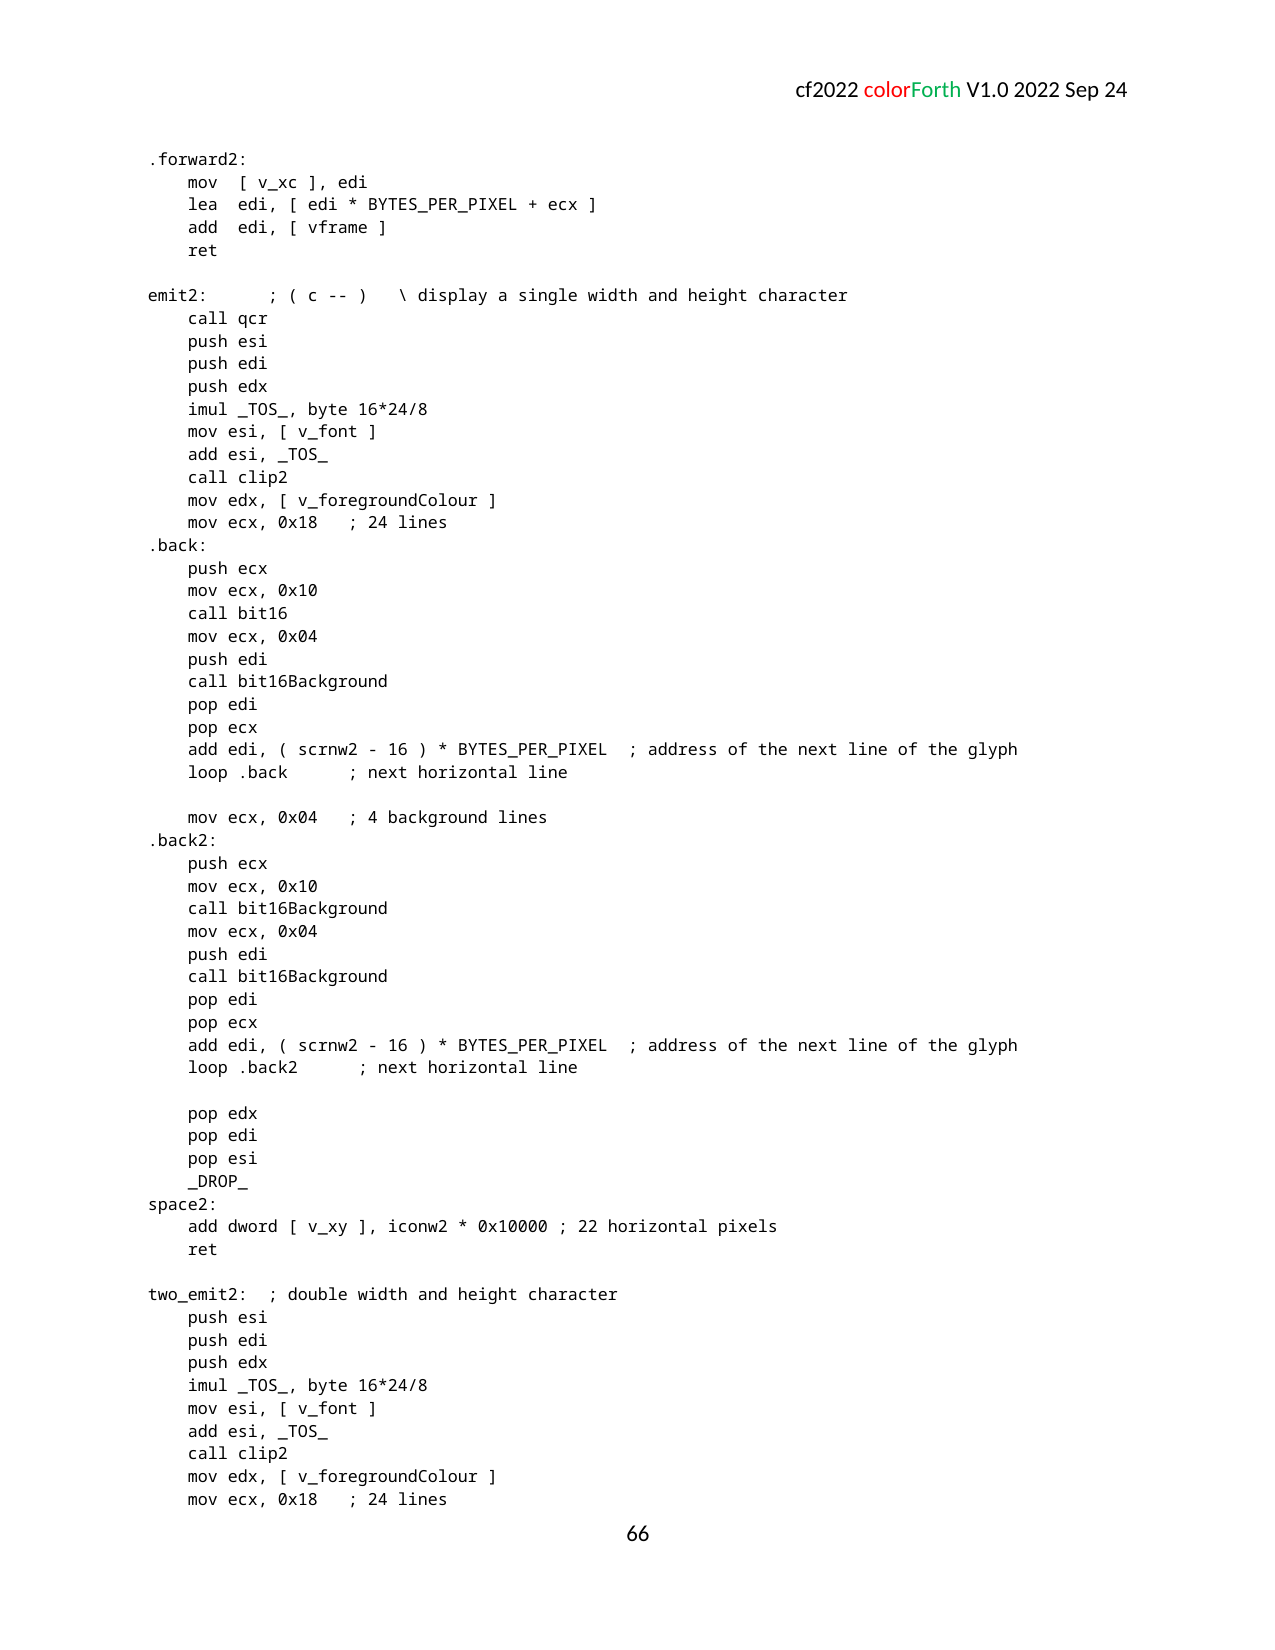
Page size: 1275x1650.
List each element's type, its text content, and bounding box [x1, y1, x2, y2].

text push edx [148, 375, 1127, 397]
text ret [148, 238, 1127, 261]
text mov ecx, 0x04 ; 4 background lines [148, 806, 1127, 829]
text mov ecx, 0x10 [148, 874, 1127, 897]
text call clip2 [148, 466, 1127, 488]
text add esi, _TOS_ [148, 1419, 1127, 1442]
text .back2: [148, 829, 1127, 852]
text push esi [148, 1306, 1127, 1328]
text two_emit2: ; double width and height character [148, 1283, 1127, 1306]
text _DROP_ [148, 1169, 1127, 1192]
text call bit16Background [148, 670, 1127, 693]
text mov esi, [ v_font ] [148, 420, 1127, 443]
text call bit16 [148, 602, 1127, 624]
text imul _TOS_, byte 16*24/8 [148, 1374, 1127, 1397]
text lea edi, [ edi * BYTES_PER_PIXEL + ecx ] [148, 193, 1127, 216]
text pop edi [148, 1124, 1127, 1147]
text mov [ v_xc ], edi [148, 170, 1127, 193]
text push edi [148, 352, 1127, 375]
text add esi, _TOS_ [148, 443, 1127, 466]
text imul _TOS_, byte 16*24/8 [148, 397, 1127, 420]
text push ecx [148, 556, 1127, 579]
text mov ecx, 0x04 [148, 624, 1127, 647]
text pop edx [148, 1101, 1127, 1124]
text mov ecx, 0x04 [148, 920, 1127, 942]
text mov ecx, 0x18 ; 24 lines [148, 1487, 1127, 1510]
text loop .back2 ; next horizontal line [148, 1056, 1127, 1079]
text push edi [148, 942, 1127, 965]
text emit2: ; ( c -- ) \ display a single width and height character [148, 284, 1127, 307]
text pop edi [148, 988, 1127, 1011]
text pop ecx [148, 715, 1127, 738]
text ret [148, 1238, 1127, 1260]
text mov ecx, 0x10 [148, 579, 1127, 602]
text .forward2: [148, 148, 1127, 170]
text call clip2 [148, 1442, 1127, 1465]
text push edi [148, 1328, 1127, 1351]
text add edi, ( scrnw2 - 16 ) * BYTES_PER_PIXEL ; address of the next line of the glyph [148, 1033, 1127, 1056]
text .back: [148, 534, 1127, 556]
text pop esi [148, 1147, 1127, 1169]
text push edi [148, 647, 1127, 670]
text space2: [148, 1192, 1127, 1215]
text push edx [148, 1351, 1127, 1374]
text mov ecx, 0x18 ; 24 lines [148, 511, 1127, 534]
text add edi, ( scrnw2 - 16 ) * BYTES_PER_PIXEL ; address of the next line of the glyph [148, 738, 1127, 761]
text loop .back ; next horizontal line [148, 761, 1127, 783]
text push esi [148, 329, 1127, 352]
text call bit16Background [148, 897, 1127, 920]
text pop ecx [148, 1011, 1127, 1033]
text add dword [ v_xy ], iconw2 * 0x10000 ; 22 horizontal pixels [148, 1215, 1127, 1238]
text mov edx, [ v_foregroundColour ] [148, 488, 1127, 511]
text call qcr [148, 307, 1127, 329]
text call bit16Background [148, 965, 1127, 988]
text add edi, [ vframe ] [148, 216, 1127, 238]
text mov edx, [ v_foregroundColour ] [148, 1465, 1127, 1487]
text mov esi, [ v_font ] [148, 1397, 1127, 1419]
text push ecx [148, 852, 1127, 874]
text pop edi [148, 693, 1127, 715]
